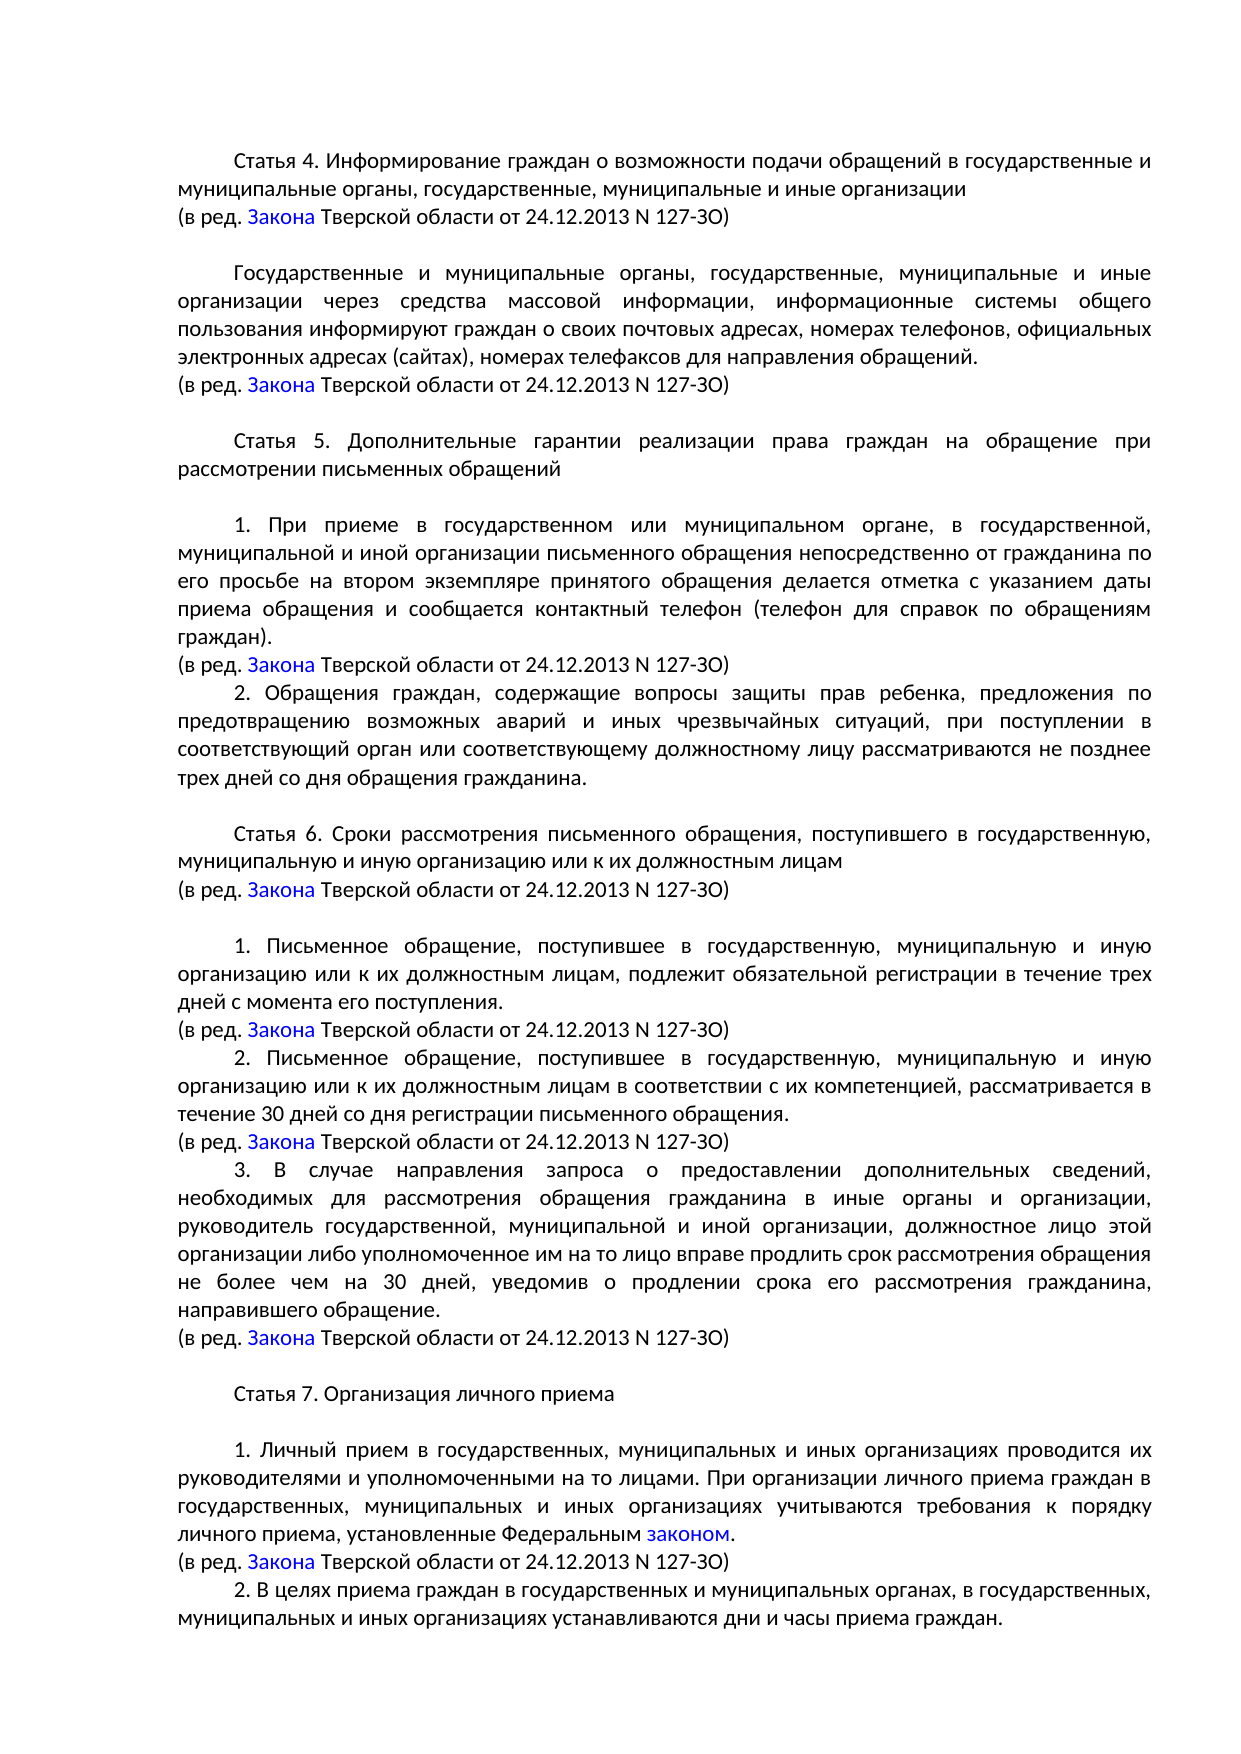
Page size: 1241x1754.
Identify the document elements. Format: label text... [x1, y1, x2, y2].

text 2. В целях приема граждан в государственных и муниципальных органах, в государственных, муниципальных и иных организациях устанавливаются дни и часы приема граждан. [177, 1575, 1152, 1631]
text (в ред. Закона Тверской области от 24.12.2013 N 127-ЗО) [177, 651, 1152, 678]
text Статья 6. Сроки рассмотрения письменного обращения, поступившего в государственную, муниципальную и иную организацию или к их должностным лицам [177, 819, 1152, 875]
text Государственные и муниципальные органы, государственные, муниципальные и иные организации через средства массовой информации, информационные системы общего пользования информируют граждан о своих почтовых адресах, номерах телефонов, официальных электронных адресах (сайтах), номерах телефаксов для направления обращений. [177, 258, 1152, 370]
text 2. Обращения граждан, содержащие вопросы защиты прав ребенка, предложения по предотвращению возможных аварий и иных чрезвычайных ситуаций, при поступлении в соответствующий орган или соответствующему должностному лицу рассматриваются не позднее трех дней со дня обращения гражданина. [177, 678, 1152, 791]
text Статья 4. Информирование граждан о возможности подачи обращений в государственные и муниципальные органы, государственные, муниципальные и иные организации [177, 146, 1152, 202]
text (в ред. Закона Тверской области от 24.12.2013 N 127-ЗО) [177, 1547, 1152, 1575]
text (в ред. Закона Тверской области от 24.12.2013 N 127-ЗО) [177, 1015, 1152, 1043]
text (в ред. Закона Тверской области от 24.12.2013 N 127-ЗО) [177, 370, 1152, 398]
text (в ред. Закона Тверской области от 24.12.2013 N 127-ЗО) [177, 1127, 1152, 1155]
text 1. При приеме в государственном или муниципальном органе, в государственной, муниципальной и иной организации письменного обращения непосредственно от гражданина по его просьбе на втором экземпляре принятого обращения делается отметка с указанием даты приема обращения и сообщается контактный телефон (телефон для справок по обращениям граждан). [177, 510, 1152, 651]
text 1. Письменное обращение, поступившее в государственную, муниципальную и иную организацию или к их должностным лицам, подлежит обязательной регистрации в течение трех дней с момента его поступления. [177, 931, 1152, 1015]
text (в ред. Закона Тверской области от 24.12.2013 N 127-ЗО) [177, 875, 1152, 903]
text 2. Письменное обращение, поступившее в государственную, муниципальную и иную организацию или к их должностным лицам в соответствии с их компетенцией, рассматривается в течение 30 дней со дня регистрации письменного обращения. [177, 1043, 1152, 1127]
text (в ред. Закона Тверской области от 24.12.2013 N 127-ЗО) [177, 1323, 1152, 1351]
text Статья 7. Организация личного приема [177, 1379, 1152, 1407]
text Статья 5. Дополнительные гарантии реализации права граждан на обращение при рассмотрении письменных обращений [177, 426, 1152, 482]
text (в ред. Закона Тверской области от 24.12.2013 N 127-ЗО) [177, 202, 1152, 230]
text 3. В случае направления запроса о предоставлении дополнительных сведений, необходимых для рассмотрения обращения гражданина в иные органы и организации, руководитель государственной, муниципальной и иной организации, должностное лицо этой организации либо уполномоченное им на то лицо вправе продлить срок рассмотрения обращения не более чем на 30 дней, уведомив о продлении срока его рассмотрения гражданина, направившего обращение. [177, 1155, 1152, 1323]
text 1. Личный прием в государственных, муниципальных и иных организациях проводится их руководителями и уполномоченными на то лицами. При организации личного приема граждан в государственных, муниципальных и иных организациях учитываются требования к порядку личного приема, установленные Федеральным законом. [177, 1435, 1152, 1547]
